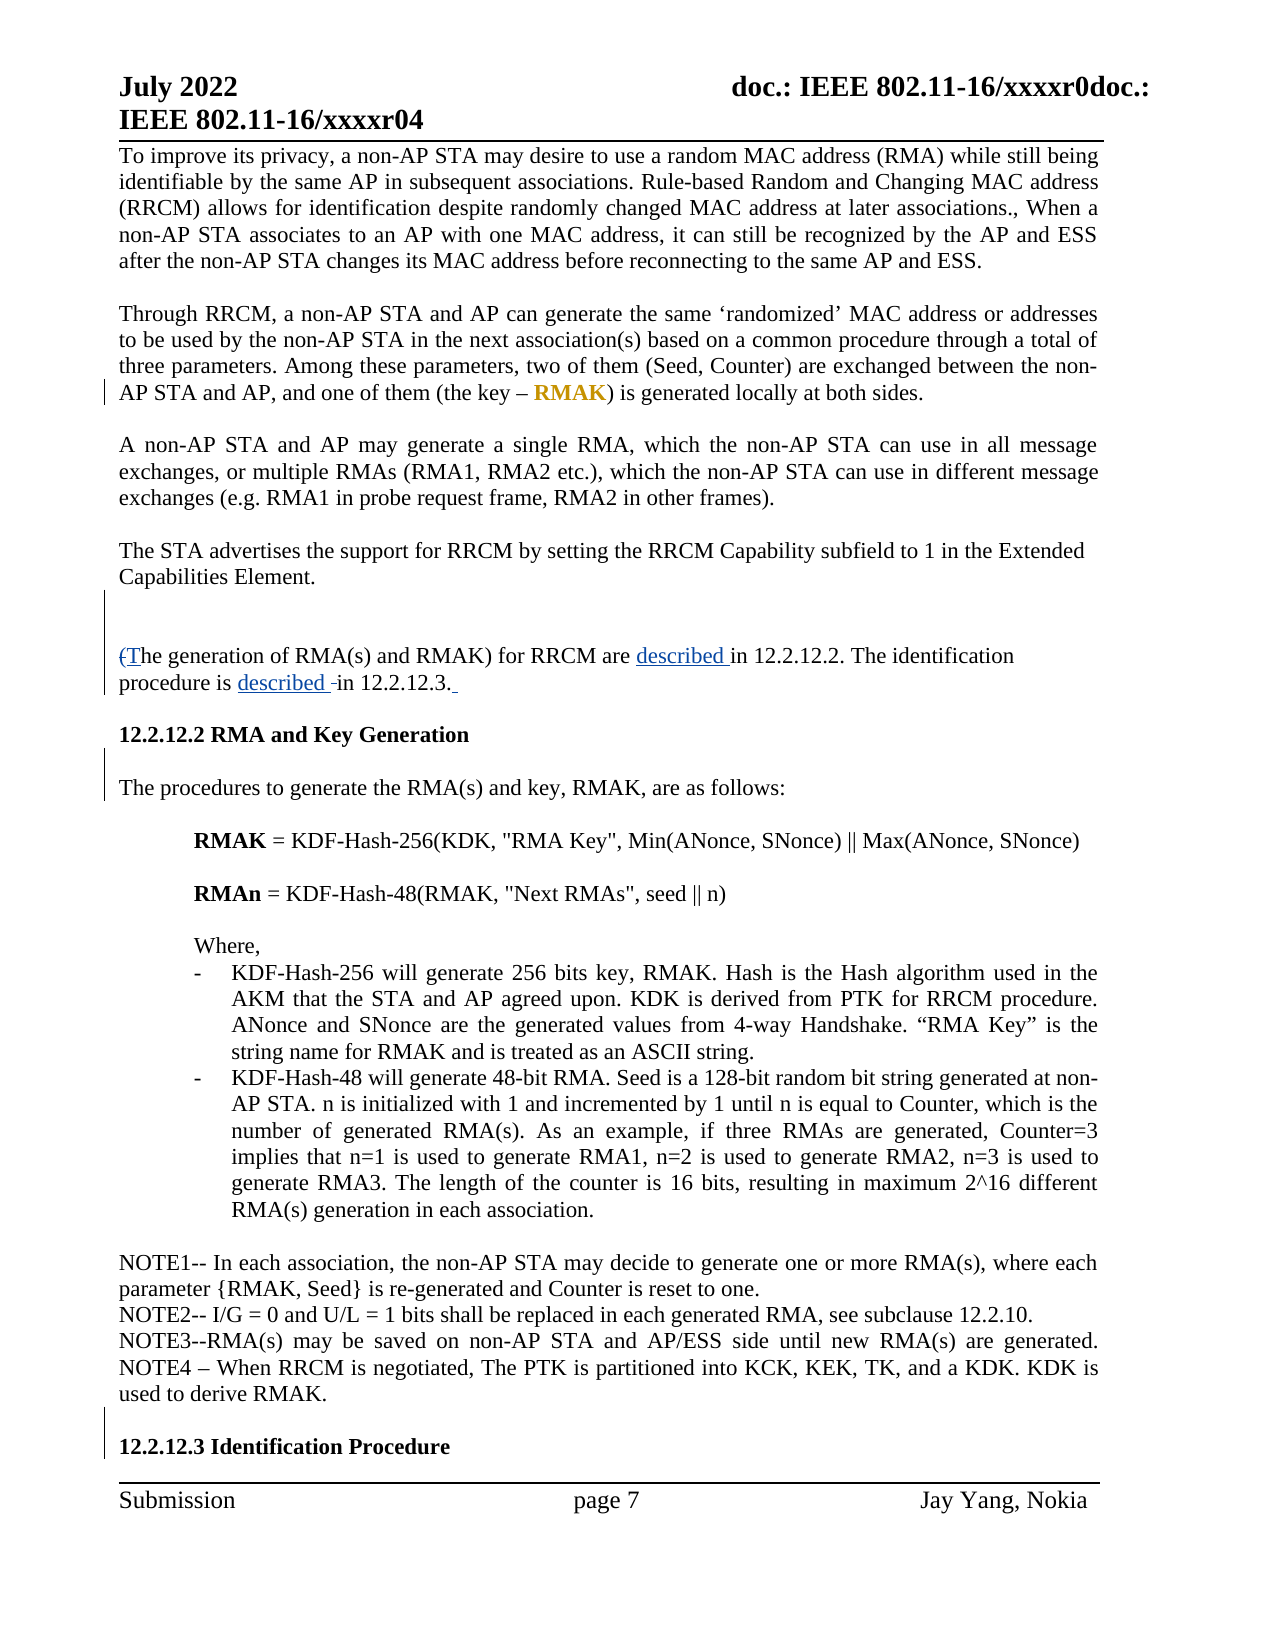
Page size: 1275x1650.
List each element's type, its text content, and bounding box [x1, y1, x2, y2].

text RMAK = KDF-Hash-256(KDK, "RMA Key", Min(ANonce, SNonce) || Max(ANonce, SNonce) [119, 827, 1100, 853]
text NOTE1-- In each association, the non-AP STA may decide to generate one or more RMA(s), where each parameter {RMAK, Seed} is re-generated and Counter is reset to one. [119, 1222, 1100, 1301]
text 12.2.12.3 Identification Procedure [119, 1433, 1100, 1459]
text A non-AP STA and AP may generate a single RMA, which the non-AP STA can use in all message exchanges, or multiple RMAs (RMA1, RMA2 etc.), which the non-AP STA can use in different message exchanges (e.g. RMA1 in probe request frame, RMA2 in other frames). [119, 405, 1100, 511]
text NOTE3--RMA(s) may be saved on non-AP STA and AP/ESS side until new RMA(s) are generated. NOTE4 – When RRCM is negotiated, The PTK is partitioned into KCK, KEK, TK, and a KDK. KDK is used to derive RMAK. [119, 1328, 1100, 1407]
text 12.2.12.2 RMA and Key Generation [119, 721, 1100, 748]
text The STA advertises the support for RRCM by setting the RRCM Capability subfield to 1 in the Extended Capabilities Element. [119, 537, 1100, 590]
text RMAn = KDF-Hash-48(RMAK, "Next RMAs", seed || n) [119, 879, 1100, 906]
text The procedures to generate the RMA(s) and key, RMAK, are as follows: [119, 748, 1100, 801]
list KDF-Hash-256 will generate 256 bits key, RMAK. Hash is the Hash algorithm used in the AKM that the STA and AP agreed upon. KDK is derived from PTK for RRCM procedure. ANonce and SNonce are the generated values from 4-way Handshake. “RMA Key” is the string name for RMAK and is treated as an ASCII string. [194, 959, 1100, 1064]
text Through RRCM, a non-AP STA and AP can generate the same ‘randomized’ MAC address or addresses to be used by the non-AP STA in the next association(s) based on a common procedure through a total of three parameters. Among these parameters, two of them (Seed, Counter) are exchanged between the non-AP STA and AP, and one of them (the key – RMAK) is generated locally at both sides. [119, 273, 1100, 405]
text NOTE2-- I/G = 0 and U/L = 1 bits shall be replaced in each generated RMA, see subclause 12.2.10. [119, 1301, 1100, 1328]
text he generation of RMA(s) and RMAK) for RRCM are in 12.2.12.2. The identification procedure is in 12.2.12.3. [119, 642, 1100, 695]
list KDF-Hash-48 will generate 48-bit RMA. Seed is a 128-bit random bit string generated at non-AP STA. n is initialized with 1 and incremented by 1 until n is equal to Counter, which is the number of generated RMA(s). As an example, if three RMAs are generated, Counter=3 implies that n=1 is used to generate RMA1, n=2 is used to generate RMA2, n=3 is used to generate RMA3. The length of the counter is 16 bits, resulting in maximum 2^16 different RMA(s) generation in each association. [194, 1064, 1100, 1222]
text To improve its privacy, a non-AP STA may desire to use a random MAC address (RMA) while still being identifiable by the same AP in subsequent associations. Rule-based Random and Changing MAC address (RRCM) allows for identification despite randomly changed MAC address at later associations., When a non-AP STA associates to an AP with one MAC address, it can still be recognized by the AP and ESS after the non-AP STA changes its MAC address before reconnecting to the same AP and ESS. [119, 142, 1100, 273]
text Where, [119, 932, 1100, 959]
